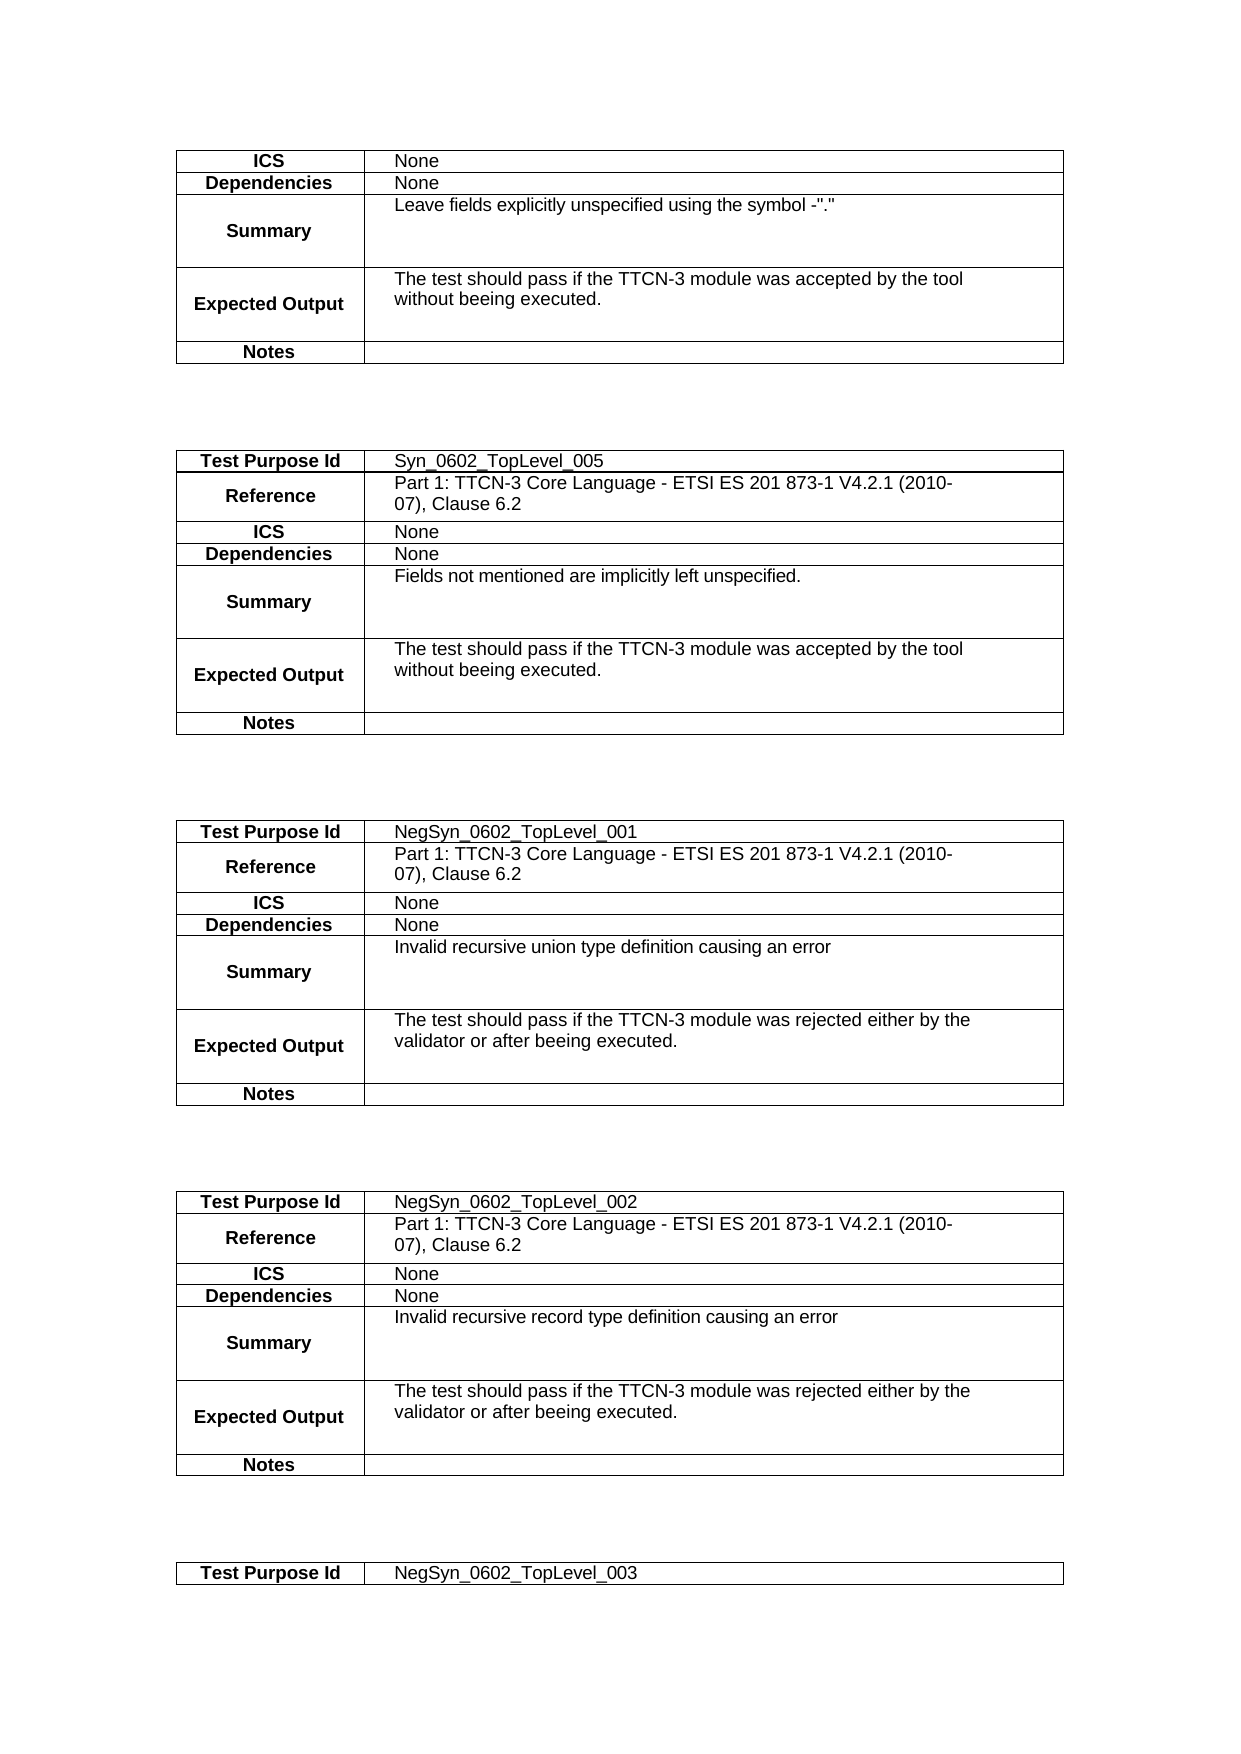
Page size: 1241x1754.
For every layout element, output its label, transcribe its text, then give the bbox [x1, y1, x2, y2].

table_cell Invalid recursive union type definition causing an error [365, 936, 1063, 1009]
table_cell Part 1: TTCN-3 Core Language - ETSI ES 201 873-1 V4.2.1 (2010-07), Clause 6.2 [365, 473, 1063, 521]
table_cell Dependencies [177, 544, 364, 564]
table_cell Notes [177, 342, 364, 363]
table_cell [365, 342, 1063, 363]
table_cell None [365, 522, 1063, 543]
table_cell None [365, 1264, 1063, 1284]
table_cell None [365, 173, 1063, 194]
table_header Test Purpose Id [177, 821, 364, 842]
table_cell None [365, 151, 1063, 172]
table_cell ICS [177, 151, 364, 172]
table_header NegSyn_0602_TopLevel_002 [365, 1192, 1063, 1213]
table_cell Expected Output [177, 1381, 364, 1453]
table_cell The test should pass if the TTCN-3 module was rejected either by the validator or after beeing executed. [365, 1381, 1063, 1453]
table_cell None [365, 893, 1063, 913]
table_cell Summary [177, 195, 364, 267]
table_cell Leave fields explicitly unspecified using the symbol -"." [365, 195, 1063, 267]
table_cell None [365, 544, 1063, 564]
table_header Test Purpose Id [177, 1192, 364, 1213]
table_cell [365, 1084, 1063, 1104]
table_header NegSyn_0602_TopLevel_003 [365, 1563, 1063, 1584]
table_header NegSyn_0602_TopLevel_001 [365, 821, 1063, 842]
table_cell Reference [177, 473, 364, 521]
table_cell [365, 268, 1063, 341]
table_header Test Purpose Id [177, 451, 364, 471]
table_cell The test should pass if the TTCN-3 module was rejected either by the validator or after beeing executed. [365, 1010, 1063, 1083]
table_cell Expected Output [177, 268, 364, 341]
table_cell Summary [177, 936, 364, 1009]
table_cell Reference [177, 1214, 364, 1262]
table_cell ICS [177, 1264, 364, 1284]
table_header Syn_0602_TopLevel_005 [365, 451, 1063, 471]
table_cell Dependencies [177, 915, 364, 935]
table_cell None [365, 1285, 1063, 1306]
table_cell Notes [177, 1084, 364, 1104]
table_cell The test should pass if the TTCN-3 module was accepted by the tool without beeing executed. [365, 639, 1063, 712]
table_cell ICS [177, 522, 364, 543]
table_cell Reference [177, 843, 364, 892]
table_cell Expected Output [177, 639, 364, 712]
table_cell None [365, 915, 1063, 935]
table_cell Invalid recursive record type definition causing an error [365, 1307, 1063, 1380]
table_cell Expected Output [177, 1010, 364, 1083]
table_cell Notes [177, 713, 364, 734]
table_cell ICS [177, 893, 364, 913]
table_cell Part 1: TTCN-3 Core Language - ETSI ES 201 873-1 V4.2.1 (2010-07), Clause 6.2 [365, 843, 1063, 892]
table_cell Notes [177, 1455, 364, 1475]
table_cell [365, 713, 1063, 734]
table_cell Summary [177, 1307, 364, 1380]
table_cell Dependencies [177, 1285, 364, 1306]
table_cell Dependencies [177, 173, 364, 194]
table_cell Summary [177, 566, 364, 638]
table_cell Part 1: TTCN-3 Core Language - ETSI ES 201 873-1 V4.2.1 (2010-07), Clause 6.2 [365, 1214, 1063, 1262]
table_cell [365, 1455, 1063, 1475]
table_cell Fields not mentioned are implicitly left unspecified. [365, 566, 1063, 638]
table_header Test Purpose Id [177, 1563, 364, 1584]
